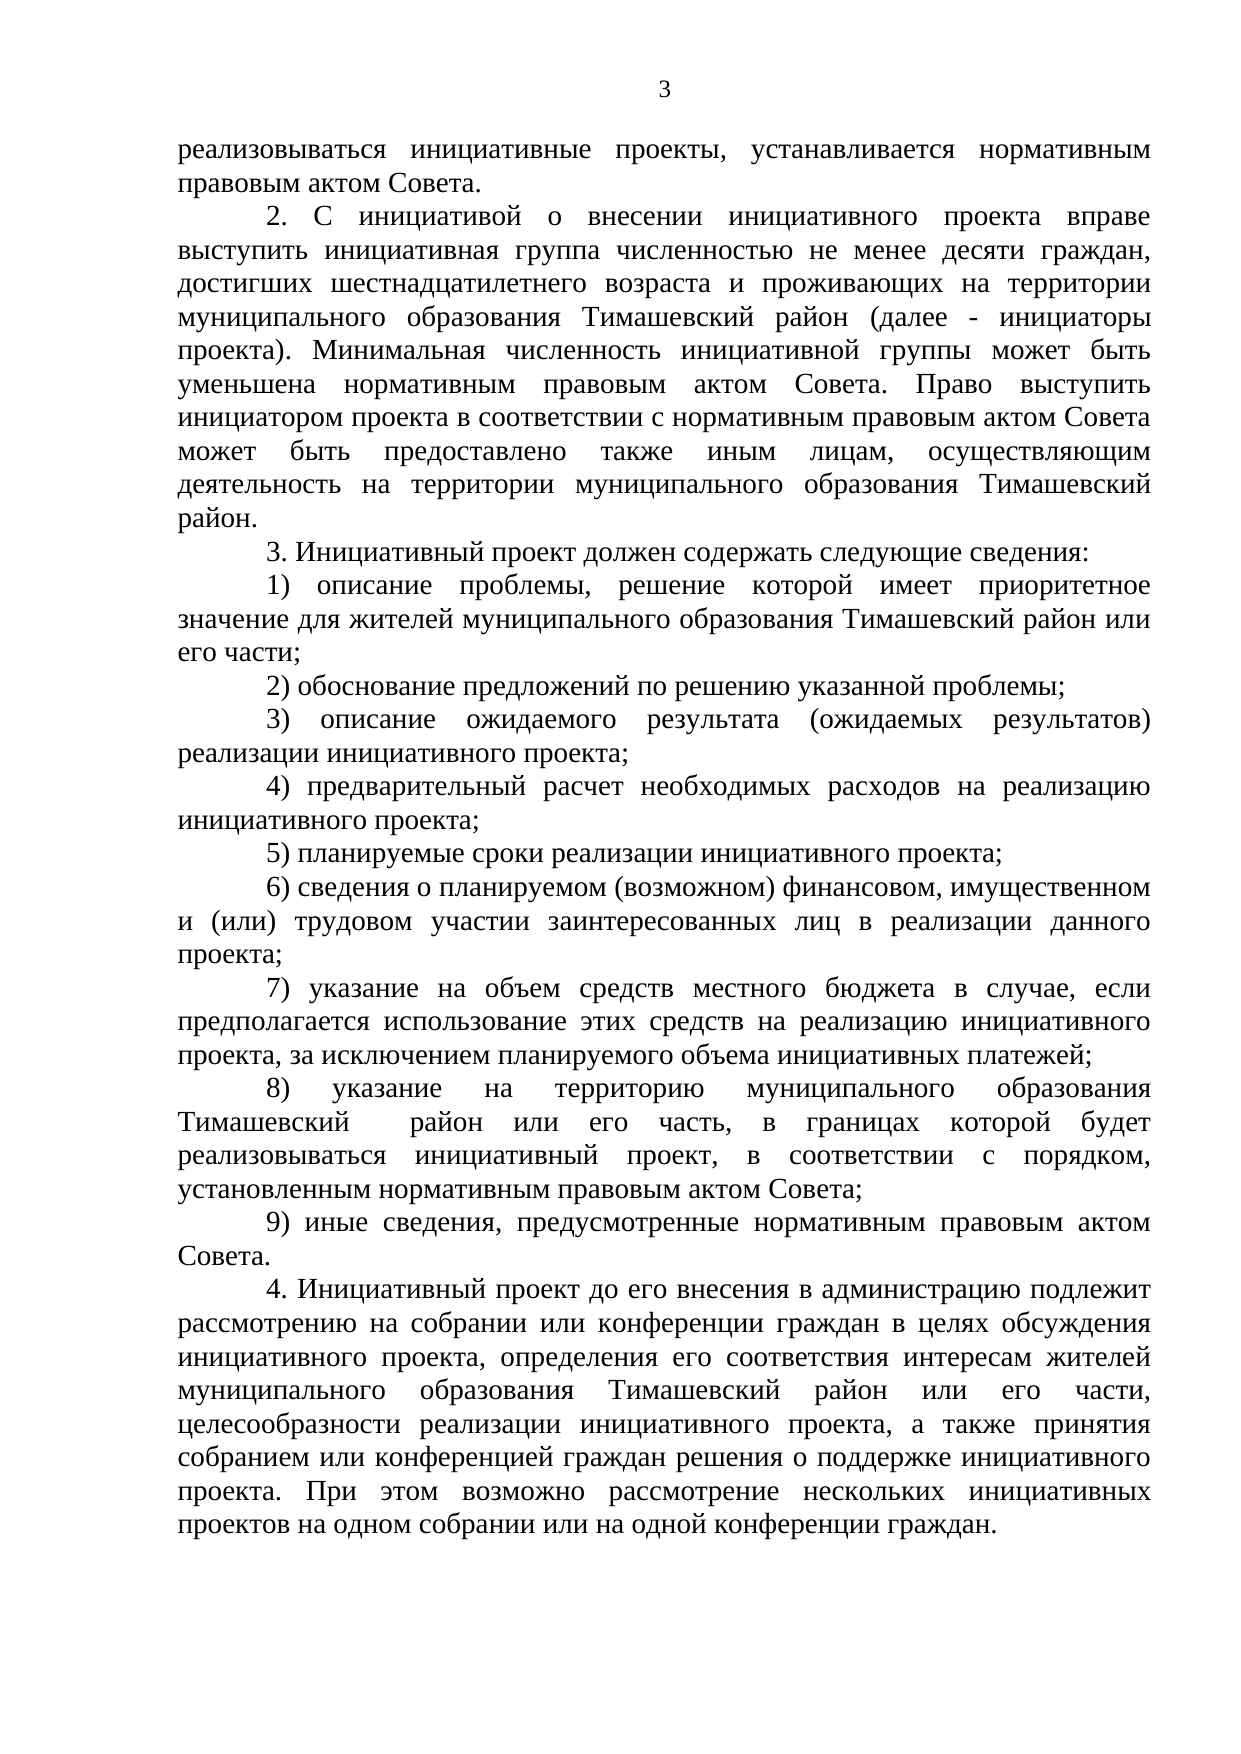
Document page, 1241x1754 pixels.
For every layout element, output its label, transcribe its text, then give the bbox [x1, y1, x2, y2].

text 9) иные сведения, предусмотренные нормативным правовым актом Совета. [177, 1204, 1152, 1272]
text 6) сведения о планируемом (возможном) финансовом, имущественном и (или) трудовом участии заинтересованных лиц в реализации данного проекта; [177, 869, 1152, 970]
text 4. Инициативный проект до его внесения в администрацию подлежит рассмотрению на собрании или конференции граждан в целях обсуждения инициативного проекта, определения его соответствия интересам жителей муниципального образования Тимашевский район или его части, целесообразности реализации инициативного проекта, а также принятия собранием или конференцией граждан решения о поддержке инициативного проекта. При этом возможно рассмотрение нескольких инициативных проектов на одном собрании или на одной конференции граждан. [177, 1272, 1152, 1540]
text 8) указание на территорию муниципального образования Тимашевский район или его часть, в границах которой будет реализовываться инициативный проект, в соответствии с порядком, установленным нормативным правовым актом Совета; [177, 1070, 1152, 1204]
text 3. Инициативный проект должен содержать следующие сведения: [177, 534, 1152, 567]
text 1) описание проблемы, решение которой имеет приоритетное значение для жителей муниципального образования Тимашевский район или его части; [177, 567, 1152, 668]
text 2. С инициативой о внесении инициативного проекта вправе выступить инициативная группа численностью не менее десяти граждан, достигших шестнадцатилетнего возраста и проживающих на территории муниципального образования Тимашевский район (далее - инициаторы проекта). Минимальная численность инициативной группы может быть уменьшена нормативным правовым актом Совета. Право выступить инициатором проекта в соответствии с нормативным правовым актом Совета может быть предоставлено также иным лицам, осуществляющим деятельность на территории муниципального образования Тимашевский район. [177, 198, 1152, 534]
text 3) описание ожидаемого результата (ожидаемых результатов) реализации инициативного проекта; [177, 701, 1152, 768]
text 4) предварительный расчет необходимых расходов на реализацию инициативного проекта; [177, 768, 1152, 836]
text 2) обоснование предложений по решению указанной проблемы; [177, 668, 1152, 701]
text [177, 131, 1152, 198]
text 7) указание на объем средств местного бюджета в случае, если предполагается использование этих средств на реализацию инициативного проекта, за исключением планируемого объема инициативных платежей; [177, 970, 1152, 1070]
text 5) планируемые сроки реализации инициативного проекта; [177, 836, 1152, 869]
